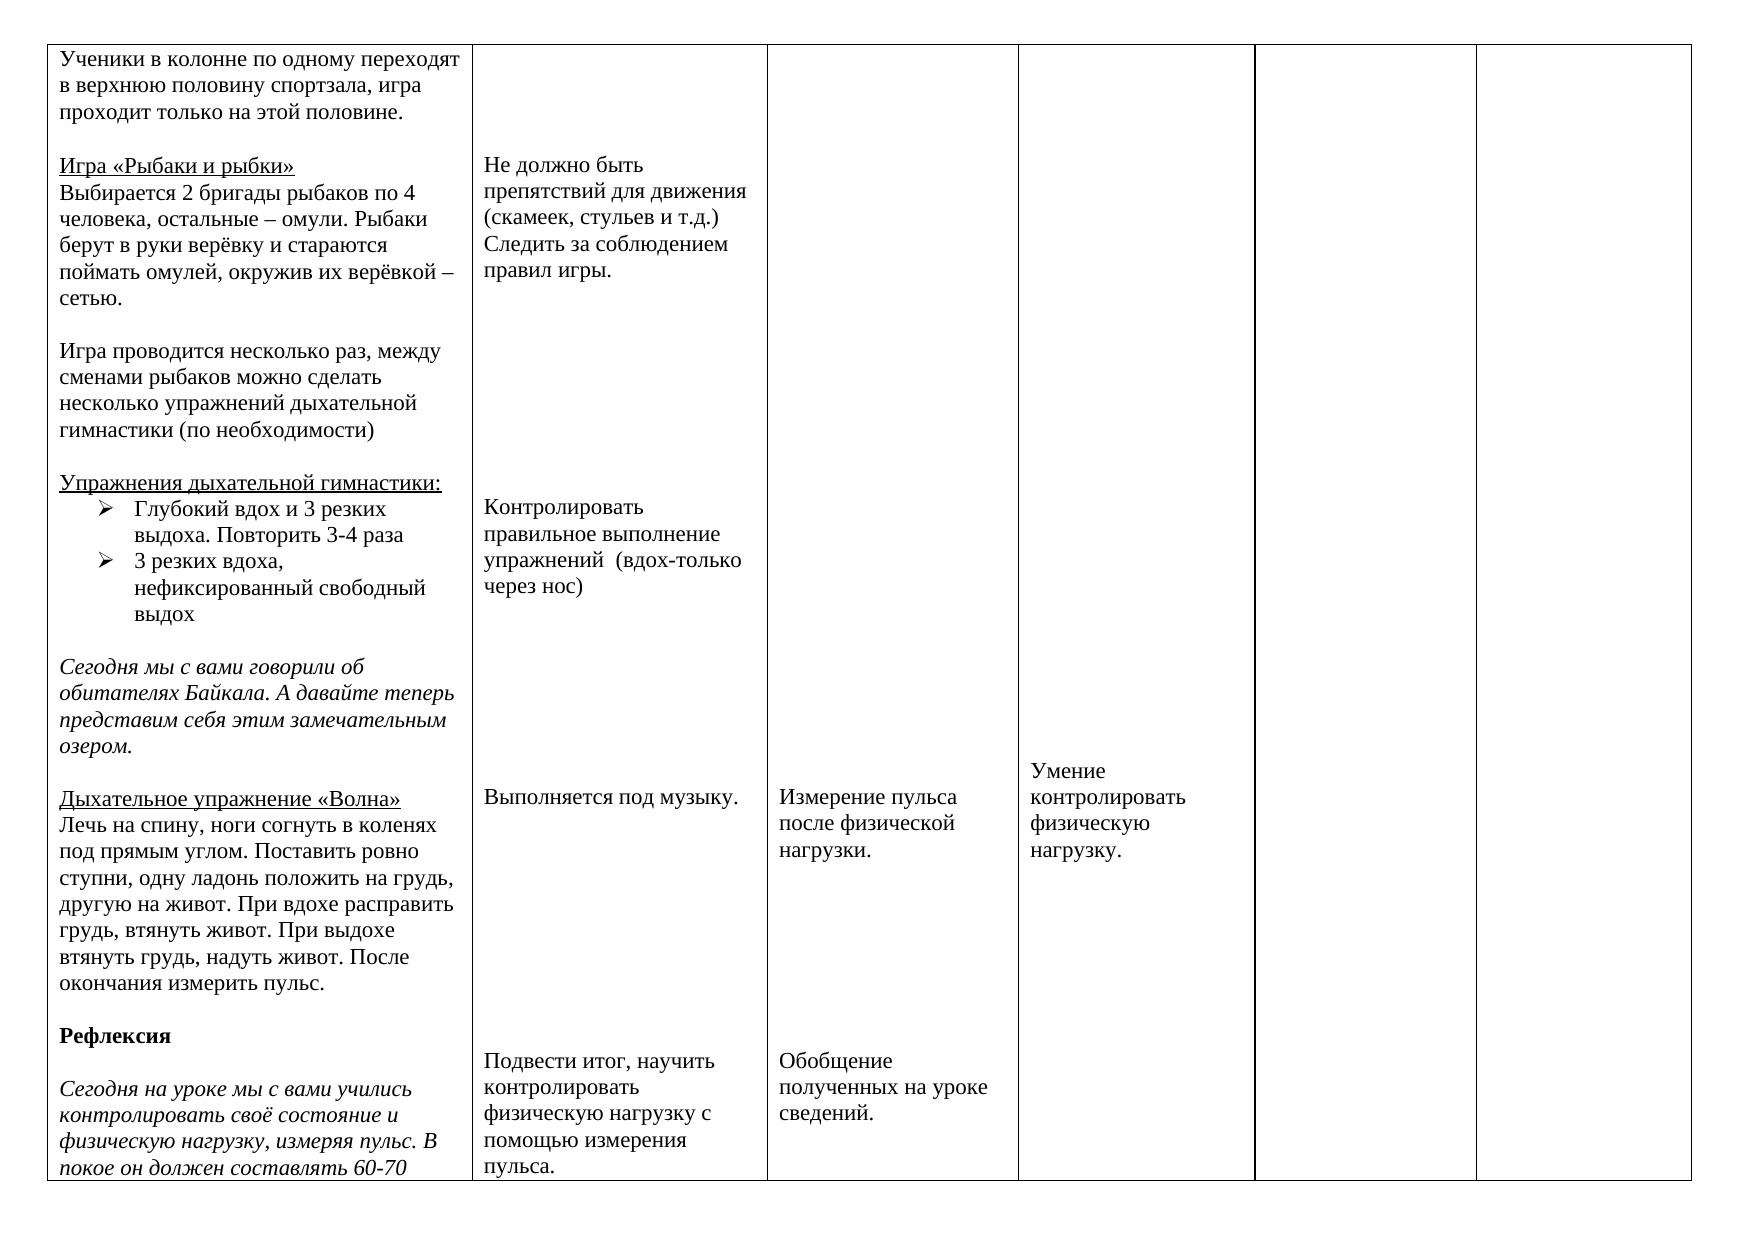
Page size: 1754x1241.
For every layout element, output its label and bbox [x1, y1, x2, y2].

table_cell [1256, 45, 1476, 1180]
table_cell [48, 45, 472, 1180]
table_cell [768, 45, 1018, 1180]
table_cell [473, 45, 767, 1180]
table_cell [1019, 45, 1254, 1180]
table_cell [1477, 45, 1691, 1180]
